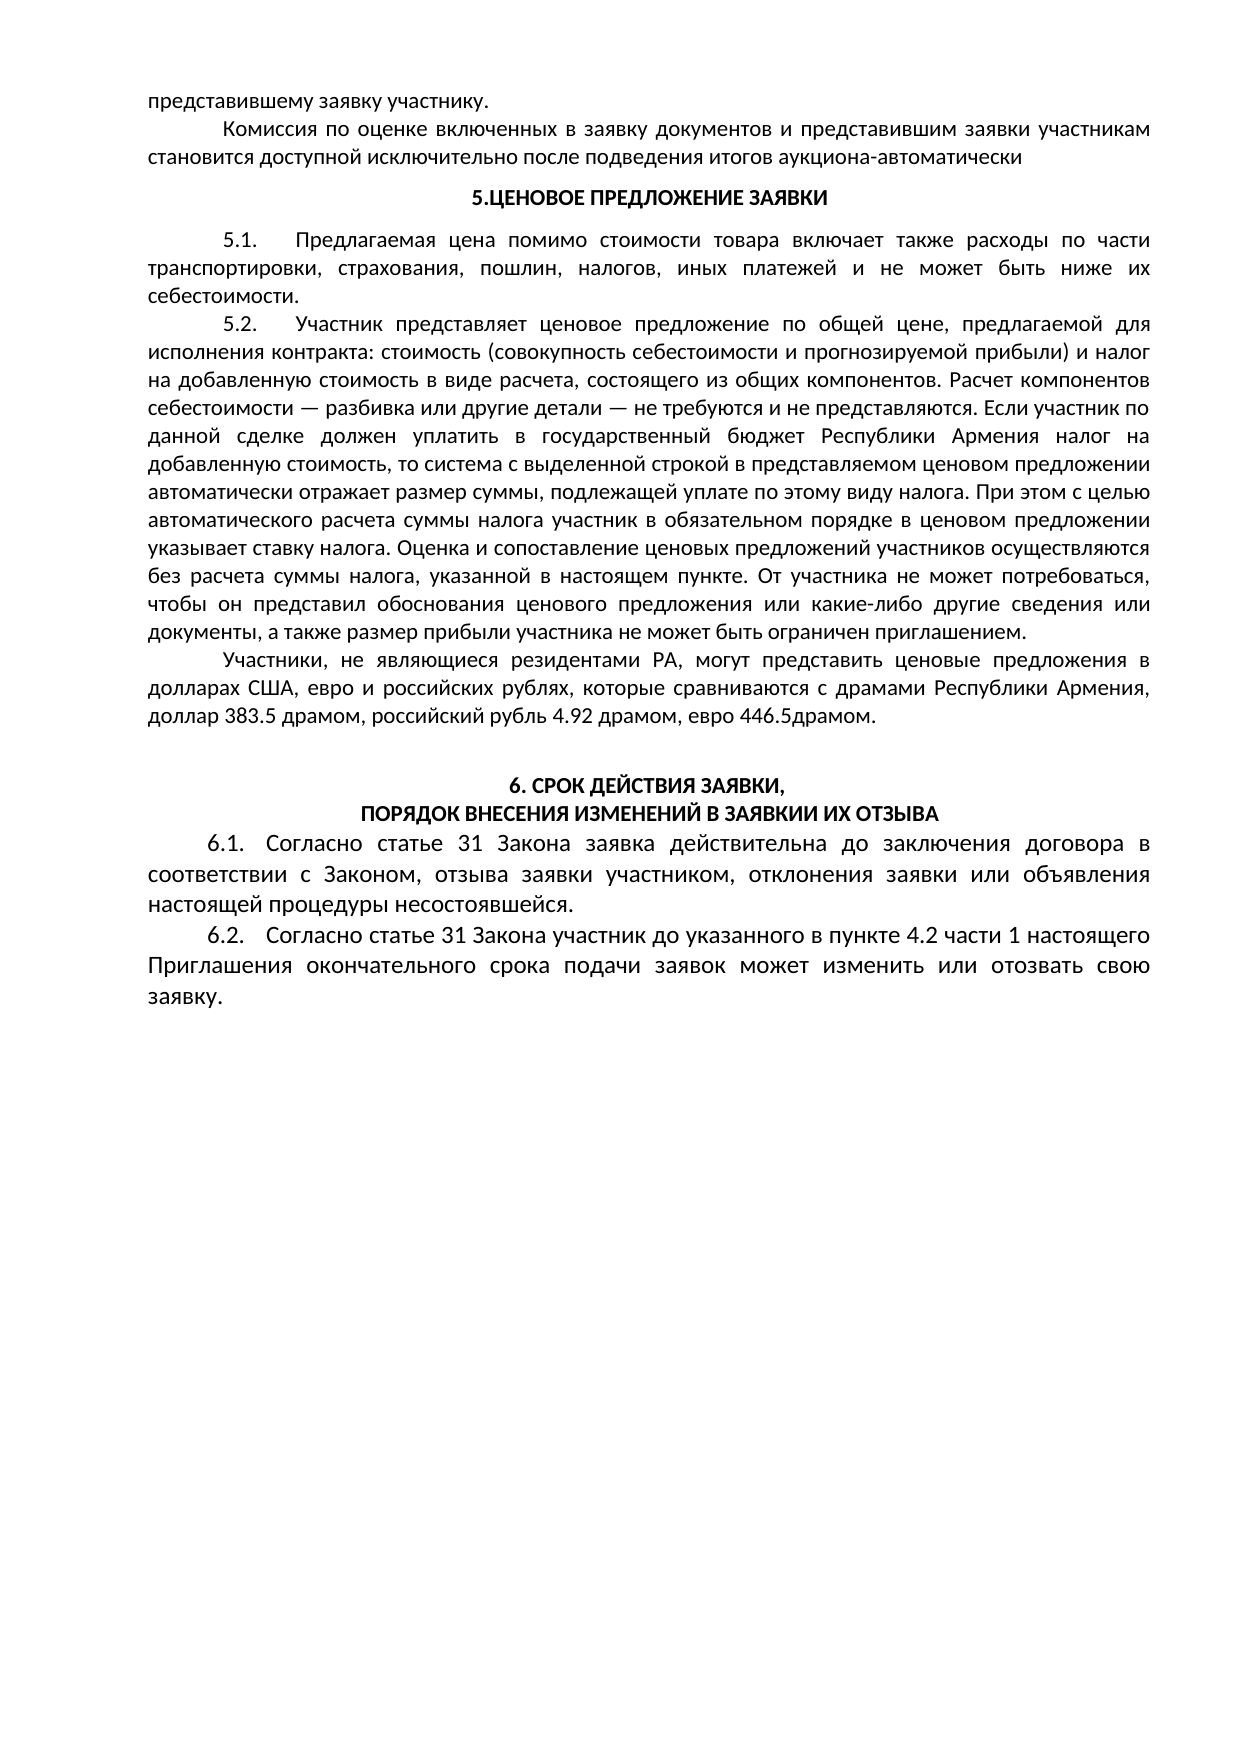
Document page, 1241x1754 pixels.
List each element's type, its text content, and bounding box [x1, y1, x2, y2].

text 5.ЦЕНОВОЕ ПРЕДЛОЖЕНИЕ ЗАЯВКИ [148, 183, 1152, 211]
text 6. СРОК ДЕЙСТВИЯ ЗАЯВКИ, ПОРЯДОК ВНЕСЕНИЯ ИЗМЕНЕНИЙ В ЗАЯВКИИ ИХ ОТЗЫВА [207, 771, 1093, 827]
text 6.1. Согласно статье 31 Закона заявка действительна до заключения договора в соответствии с Законом, отзыва заявки участником, отклонения заявки или объявления настоящей процедуры несостоявшейся. [148, 827, 1152, 919]
text 5.1. Предлагаемая цена помимо стоимости товара включает также расходы по части транспортировки, страхования, пошлин, налогов, иных платежей и не может быть ниже их себестоимости. [148, 225, 1152, 309]
text Комиссия по оценке включенных в заявку документов и представившим заявки участникам становится доступной исключительно после подведения итогов аукциона-автоматически [148, 114, 1152, 171]
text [148, 86, 1152, 114]
text Участники, не являющиеся резидентами РА, могут представить ценовые предложения в долларах США, евро и российских рублях, которые сравниваются с драмами Республики Армения, доллар 383.5 драмом, российский рубль 4.92 драмом, евро 446.5драмом. [148, 645, 1152, 729]
text 6.2. Согласно статье 31 Закона участник до указанного в пункте 4.2 части 1 настоящего Приглашения окончательного срока подачи заявок может изменить или отозвать свою заявку. [148, 919, 1152, 1011]
text 5.2. Участник представляет ценовое предложение по общей цене, предлагаемой для исполнения контракта: стоимость (совокупность себестоимости и прогнозируемой прибыли) и налог на добавленную стоимость в виде расчета, состоящего из общих компонентов. Расчет компонентов себестоимости — разбивка или другие детали — не требуются и не представляются. Если участник по данной сделке должен уплатить в государственный бюджет Республики Армения налог на добавленную стоимость, то система с выделенной строкой в представляемом ценовом предложении автоматически отражает размер суммы, подлежащей уплате по этому виду налога. При этом с целью автоматического расчета суммы налога участник в обязательном порядке в ценовом предложении указывает ставку налога. Оценка и сопоставление ценовых предложений участников осуществляются без расчета суммы налога, указанной в настоящем пункте. От участника не может потребоваться, чтобы он представил обоснования ценового предложения или какие-либо другие сведения или документы, а также размер прибыли участника не может быть ограничен приглашением. [148, 309, 1152, 645]
